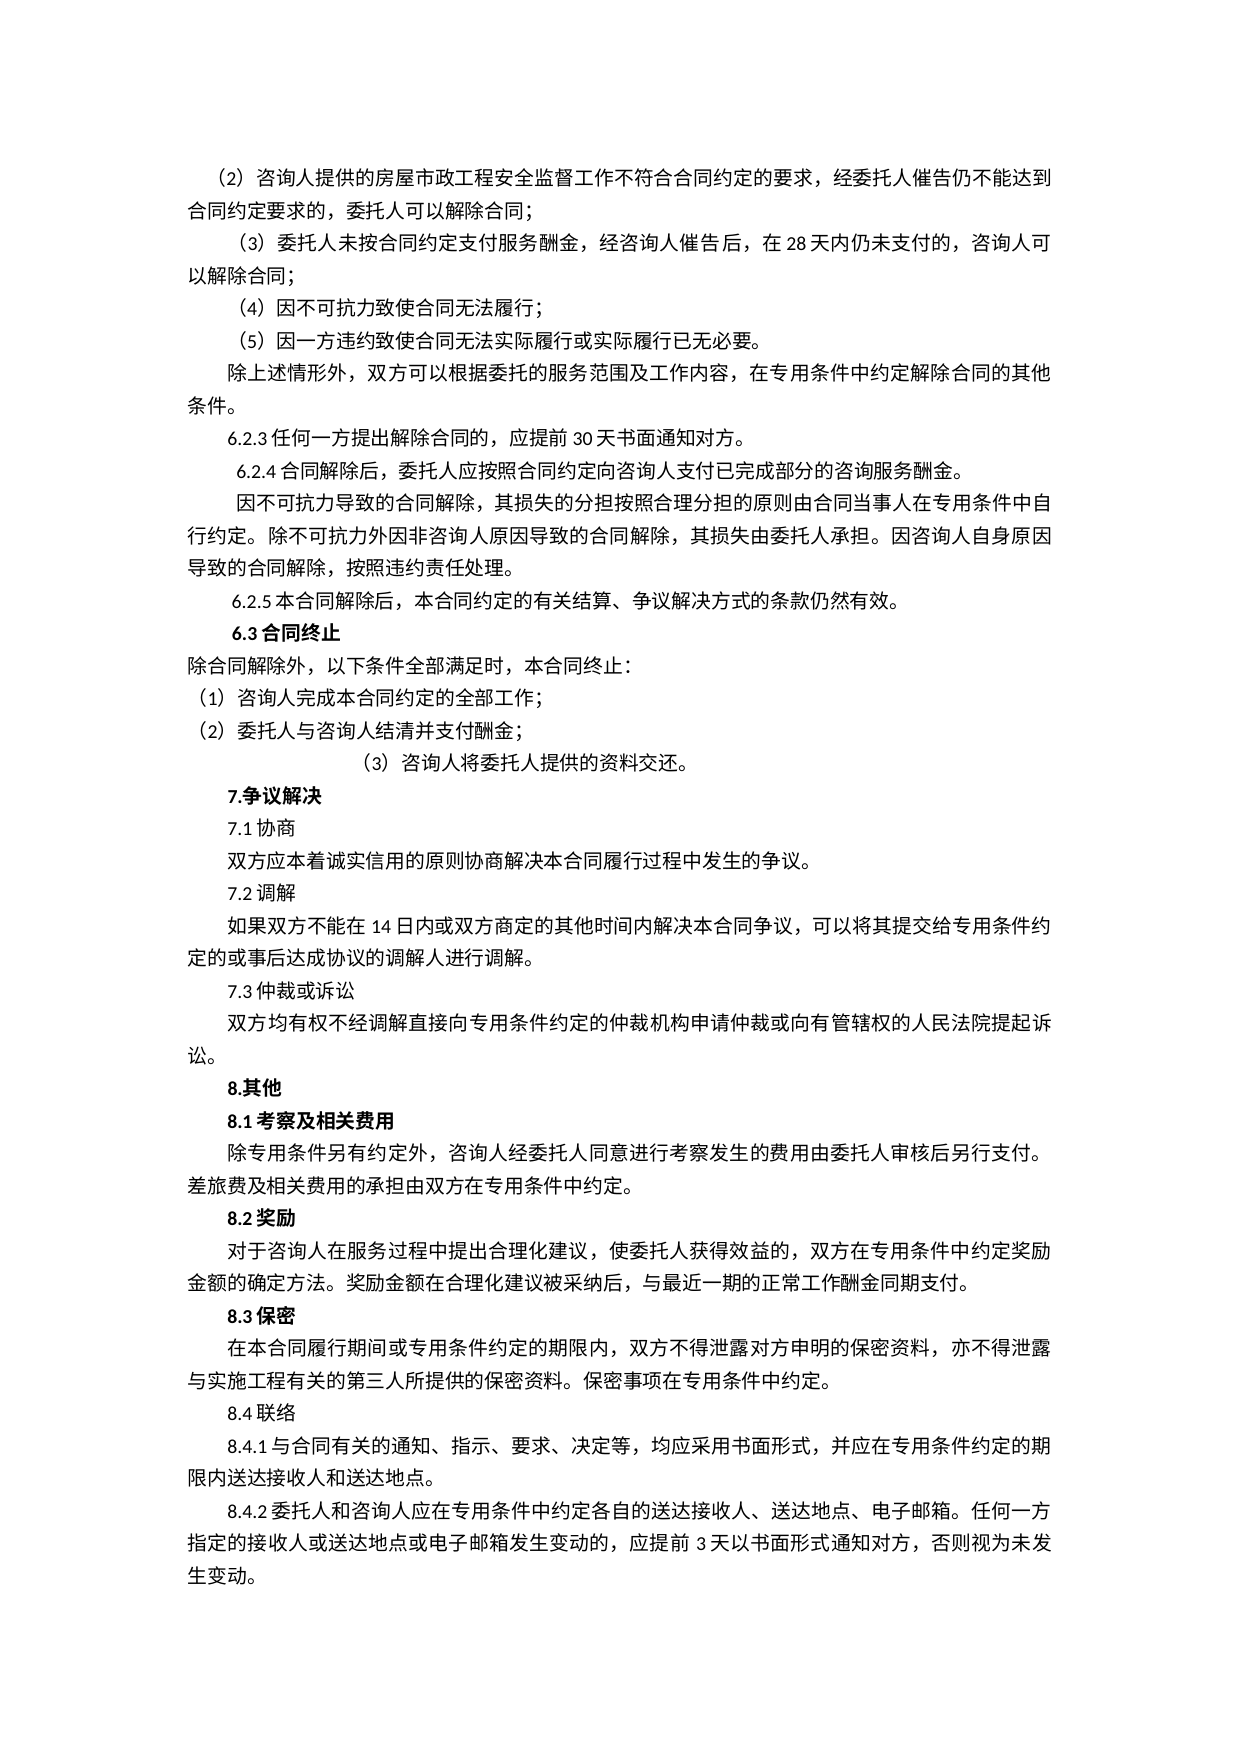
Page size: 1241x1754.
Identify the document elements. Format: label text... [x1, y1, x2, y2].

text 8.其他 [187, 1072, 1053, 1104]
text 在本合同履行期间或专用条件约定的期限内，双方不得泄露对方申明的保密资料，亦不得泄露与实施工程有关的第三人所提供的保密资料。保密事项在专用条件中约定。 [187, 1332, 1053, 1397]
text 8.4联络 [187, 1397, 1053, 1429]
text 除上述情形外，双方可以根据委托的服务范围及工作内容，在专用条件中约定解除合同的其他条件。 [187, 357, 1053, 422]
text 7.1协商 双方应本着诚实信用的原则协商解决本合同履行过程中发生的争议。 [187, 812, 1053, 877]
text 8.3保密 [187, 1299, 1053, 1332]
text 除专用条件另有约定外，咨询人经委托人同意进行考察发生的费用由委托人审核后另行支付。差旅费及相关费用的承担由双方在专用条件中约定。 [187, 1137, 1053, 1202]
text 6.2.5本合同解除后，本合同约定的有关结算、争议解决方式的条款仍然有效。 [187, 584, 1053, 617]
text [187, 162, 1053, 227]
text 因不可抗力导致的合同解除，其损失的分担按照合理分担的原则由合同当事人在专用条件中自行约定。除不可抗力外因非咨询人原因导致的合同解除，其损失由委托人承担。因咨询人自身原因导致的合同解除，按照违约责任处理。 [187, 487, 1053, 584]
text 7.3仲裁或诉讼 双方均有权不经调解直接向专用条件约定的仲裁机构申请仲裁或向有管辖权的人民法院提起诉讼。 [187, 974, 1053, 1072]
text 8.4.2委托人和咨询人应在专用条件中约定各自的送达接收人、送达地点、电子邮箱。任何一方指定的接收人或送达地点或电子邮箱发生变动的，应提前3天以书面形式通知对方，否则视为未发生变动。 [187, 1494, 1053, 1592]
text （3）委托人未按合同约定支付服务酬金，经咨询人催告后，在28天内仍未支付的，咨询人可以解除合同； [187, 227, 1053, 292]
text 8.4.1与合同有关的通知、指示、要求、决定等，均应采用书面形式，并应在专用条件约定的期限内送达接收人和送达地点。 [187, 1429, 1053, 1494]
text 6.2.4合同解除后，委托人应按照合同约定向咨询人支付已完成部分的咨询服务酬金。 [187, 454, 1053, 487]
text 7.2调解 如果双方不能在14日内或双方商定的其他时间内解决本合同争议，可以将其提交给专用条件约定的或事后达成协议的调解人进行调解。 [187, 877, 1053, 974]
text 6.3 合同终止 除合同解除外，以下条件全部满足时，本合同终止： （1）咨询人完成本合同约定的全部工作； （2）委托人与咨询人结清并支付酬金； [187, 617, 1053, 747]
text （5）因一方违约致使合同无法实际履行或实际履行已无必要。 [187, 324, 1053, 357]
text 6.2.3 任何一方提出解除合同的，应提前30天书面通知对方。 [187, 422, 1053, 454]
text 7.争议解决 [187, 779, 1053, 812]
text 8.2奖励 [187, 1202, 1053, 1234]
text 对于咨询人在服务过程中提出合理化建议，使委托人获得效益的，双方在专用条件中约定奖励金额的确定方法。奖励金额在合理化建议被采纳后，与最近一期的正常工作酬金同期支付。 [187, 1234, 1053, 1299]
text （3）咨询人将委托人提供的资料交还。 [187, 747, 1053, 779]
text （4）因不可抗力致使合同无法履行； [187, 292, 1053, 324]
text 8.1考察及相关费用 [187, 1104, 1053, 1137]
